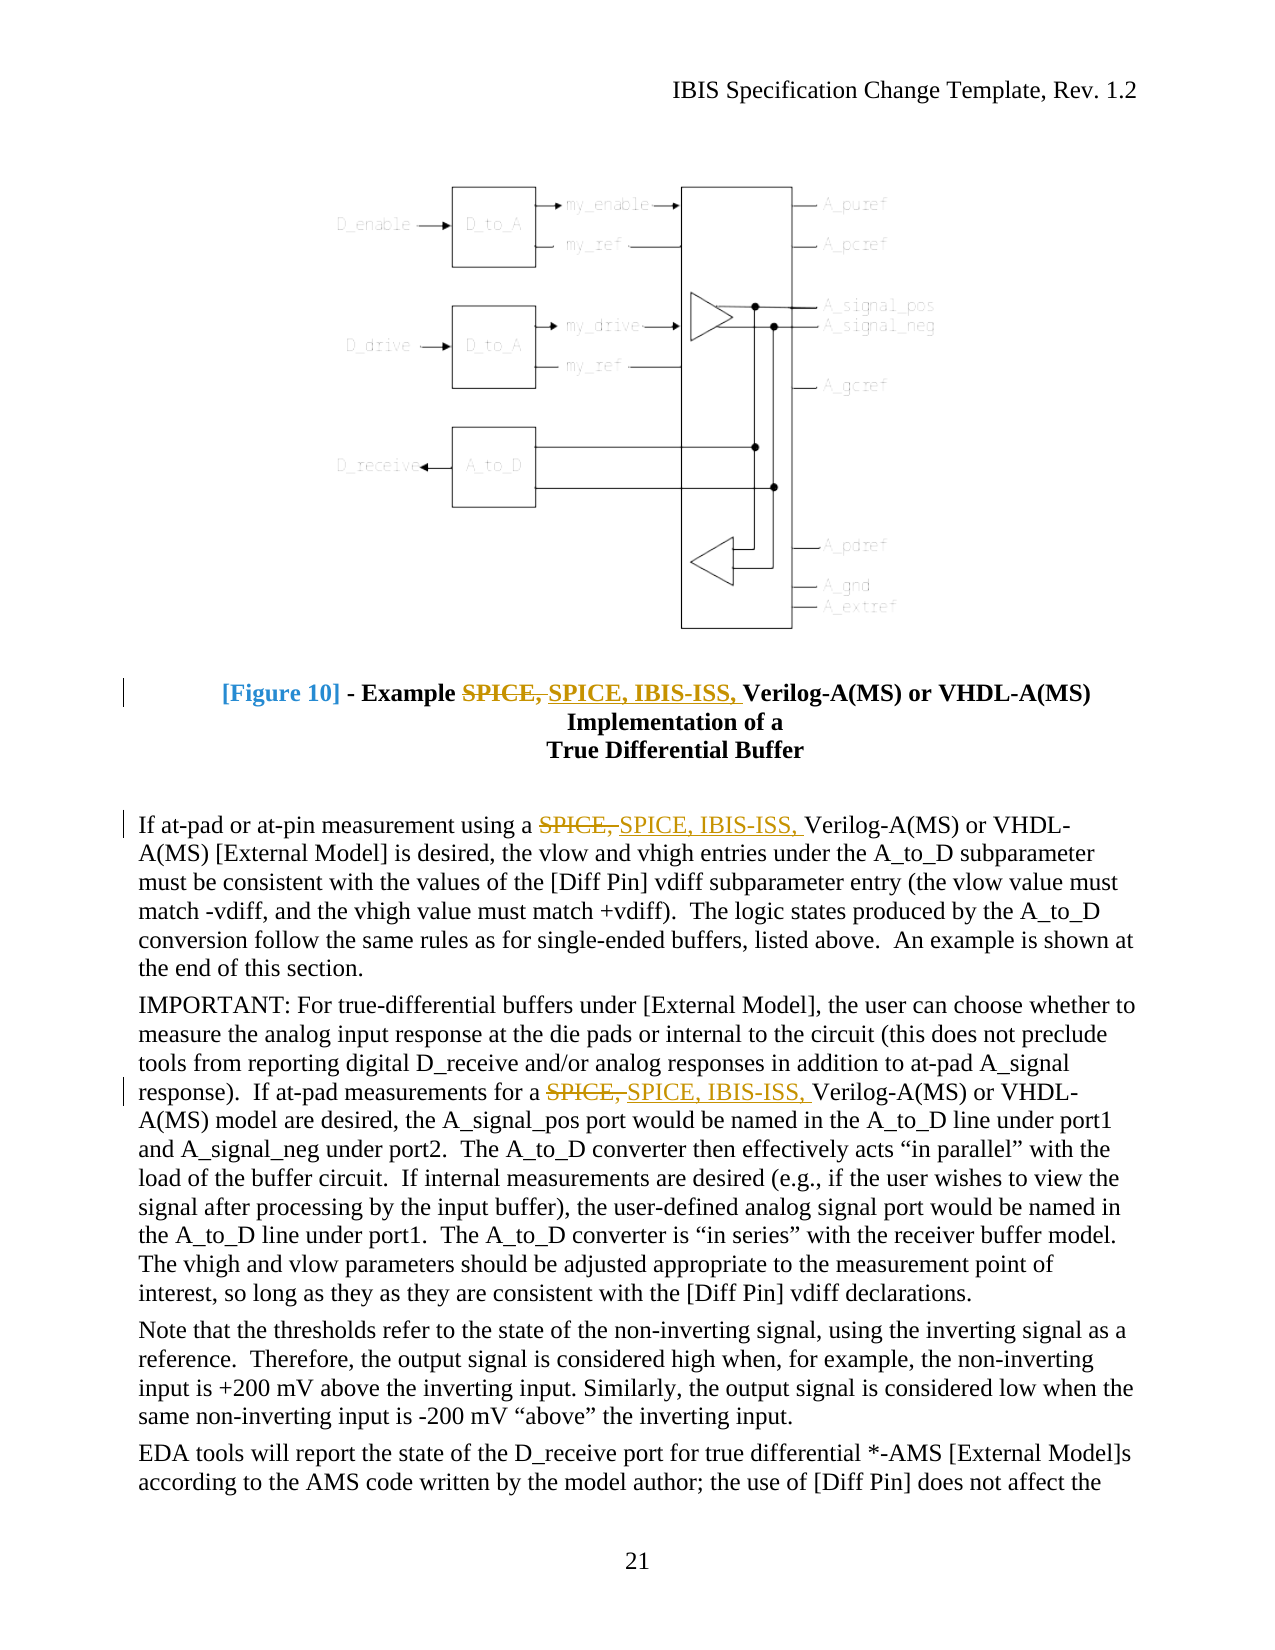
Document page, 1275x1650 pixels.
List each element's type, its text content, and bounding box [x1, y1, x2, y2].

text If at-pad or at-pin measurement using a Verilog-A(MS) or VHDL-A(MS) [External Model] is desired, the vlow and vhigh entries under the A_to_D subparameter must be consistent with the values of the [Diff Pin] vdiff subparameter entry (the vlow value must match -vdiff, and the vhigh value must match +vdiff). The logic states produced by the A_to_D conversion follow the same rules as for single-ended buffers, listed above. An example is shown at the end of this section. [138, 810, 1137, 982]
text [138, 1438, 1137, 1496]
text Note that the thresholds refer to the state of the non-inverting signal, using the inverting signal as a reference. Therefore, the output signal is considered high when, for example, the non-inverting input is +200 mV above the inverting input. Similarly, the output signal is considered low when the same non-inverting input is -200 mV “above” the inverting input. [138, 1315, 1137, 1430]
text IMPORTANT: For true-differential buffers under [External Model], the user can choose whether to measure the analog input response at the die pads or internal to the circuit (this does not preclude tools from reporting digital D_receive and/or analog responses in addition to at-pad A_signal response). If at-pad measurements for a Verilog-A(MS) or VHDL-A(MS) model are desired, the A_signal_pos port would be named in the A_to_D line under port1 and A_signal_neg under port2. The A_to_D converter then effectively acts “in parallel” with the load of the buffer circuit. If internal measurements are desired (e.g., if the user wishes to view the signal after processing by the input buffer), the user-defined analog signal port would be named in the A_to_D line under port1. The A_to_D converter is “in series” with the receiver buffer model. The vhigh and vlow parameters should be adjusted appropriate to the measurement point of interest, so long as they as they are consistent with the [Diff Pin] vdiff declarations. [138, 991, 1137, 1307]
text - Example Verilog-A(MS) or VHDL-A(MS) Implementation of a True Differential Buffer [176, 678, 1137, 764]
